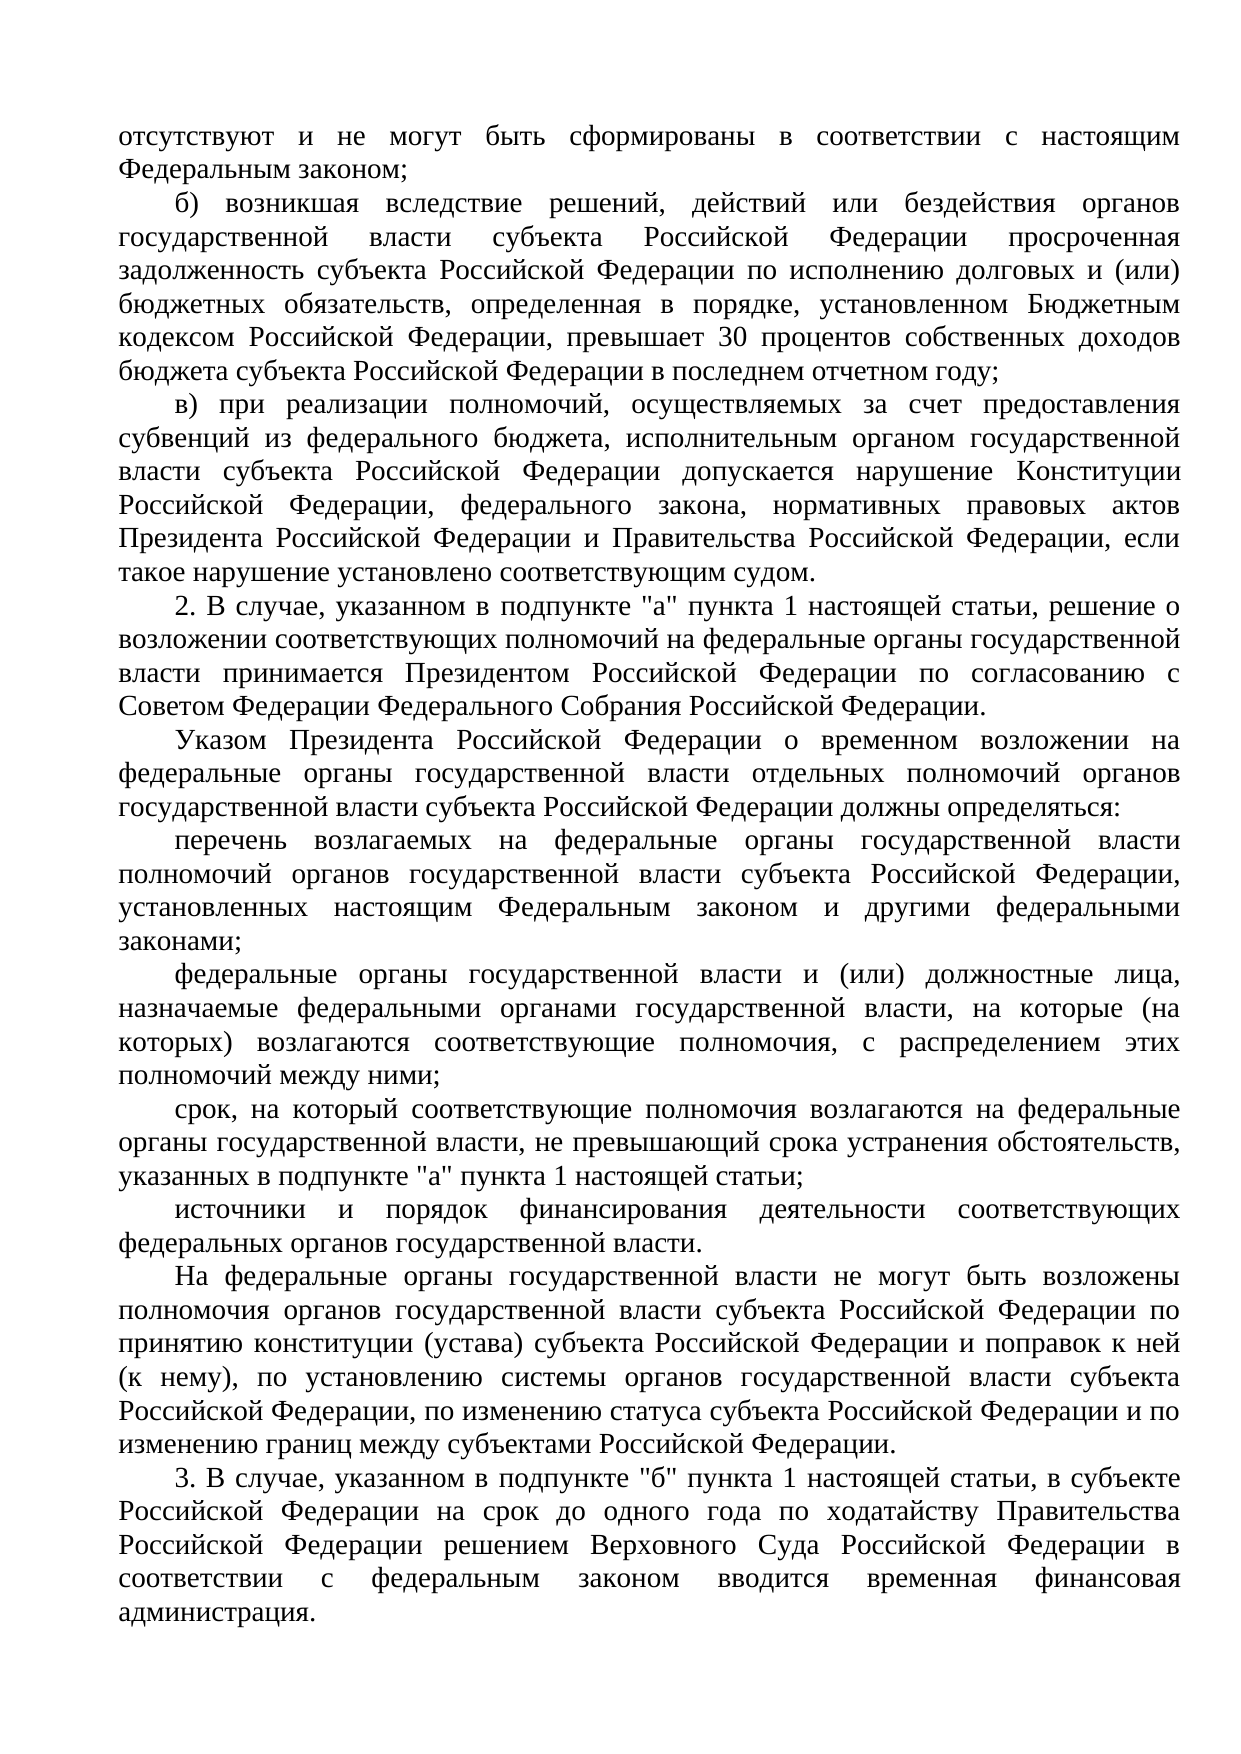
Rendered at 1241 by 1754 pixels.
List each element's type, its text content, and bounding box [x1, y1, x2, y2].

text б) возникшая вследствие решений, действий или бездействия органов государственной власти субъекта Российской Федерации просроченная задолженность субъекта Российской Федерации по исполнению долговых и (или) бюджетных обязательств, определенная в порядке, установленном Бюджетным кодексом Российской Федерации, превышает 30 процентов собственных доходов бюджета субъекта Российской Федерации в последнем отчетном году; [118, 185, 1181, 386]
text источники и порядок финансирования деятельности соответствующих федеральных органов государственной власти. [118, 1191, 1181, 1258]
text федеральные органы государственной власти и (или) должностные лица, назначаемые федеральными органами государственной власти, на которые (на которых) возлагаются соответствующие полномочия, с распределением этих полномочий между ними; [118, 957, 1181, 1091]
text срок, на который соответствующие полномочия возлагаются на федеральные органы государственной власти, не превышающий срока устранения обстоятельств, указанных в подпункте "а" пункта 1 настоящей статьи; [118, 1091, 1181, 1191]
text Указом Президента Российской Федерации о временном возложении на федеральные органы государственной власти отдельных полномочий органов государственной власти субъекта Российской Федерации должны определяться: [118, 722, 1181, 822]
text 2. В случае, указанном в подпункте "а" пункта 1 настоящей статьи, решение о возложении соответствующих полномочий на федеральные органы государственной власти принимается Президентом Российской Федерации по согласованию с Советом Федерации Федерального Собрания Российской Федерации. [118, 588, 1181, 722]
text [118, 118, 1181, 185]
text 3. В случае, указанном в подпункте "б" пункта 1 настоящей статьи, в субъекте Российской Федерации на срок до одного года по ходатайству Правительства Российской Федерации решением Верховного Суда Российской Федерации в соответствии с федеральным законом вводится временная финансовая администрация. [118, 1460, 1181, 1627]
text перечень возлагаемых на федеральные органы государственной власти полномочий органов государственной власти субъекта Российской Федерации, установленных настоящим Федеральным законом и другими федеральными законами; [118, 822, 1181, 957]
text в) при реализации полномочий, осуществляемых за счет предоставления субвенций из федерального бюджета, исполнительным органом государственной власти субъекта Российской Федерации допускается нарушение Конституции Российской Федерации, федерального закона, нормативных правовых актов Президента Российской Федерации и Правительства Российской Федерации, если такое нарушение установлено соответствующим судом. [118, 386, 1181, 588]
text На федеральные органы государственной власти не могут быть возложены полномочия органов государственной власти субъекта Российской Федерации по принятию конституции (устава) субъекта Российской Федерации и поправок к ней (к нему), по установлению системы органов государственной власти субъекта Российской Федерации, по изменению статуса субъекта Российской Федерации и по изменению границ между субъектами Российской Федерации. [118, 1258, 1181, 1460]
